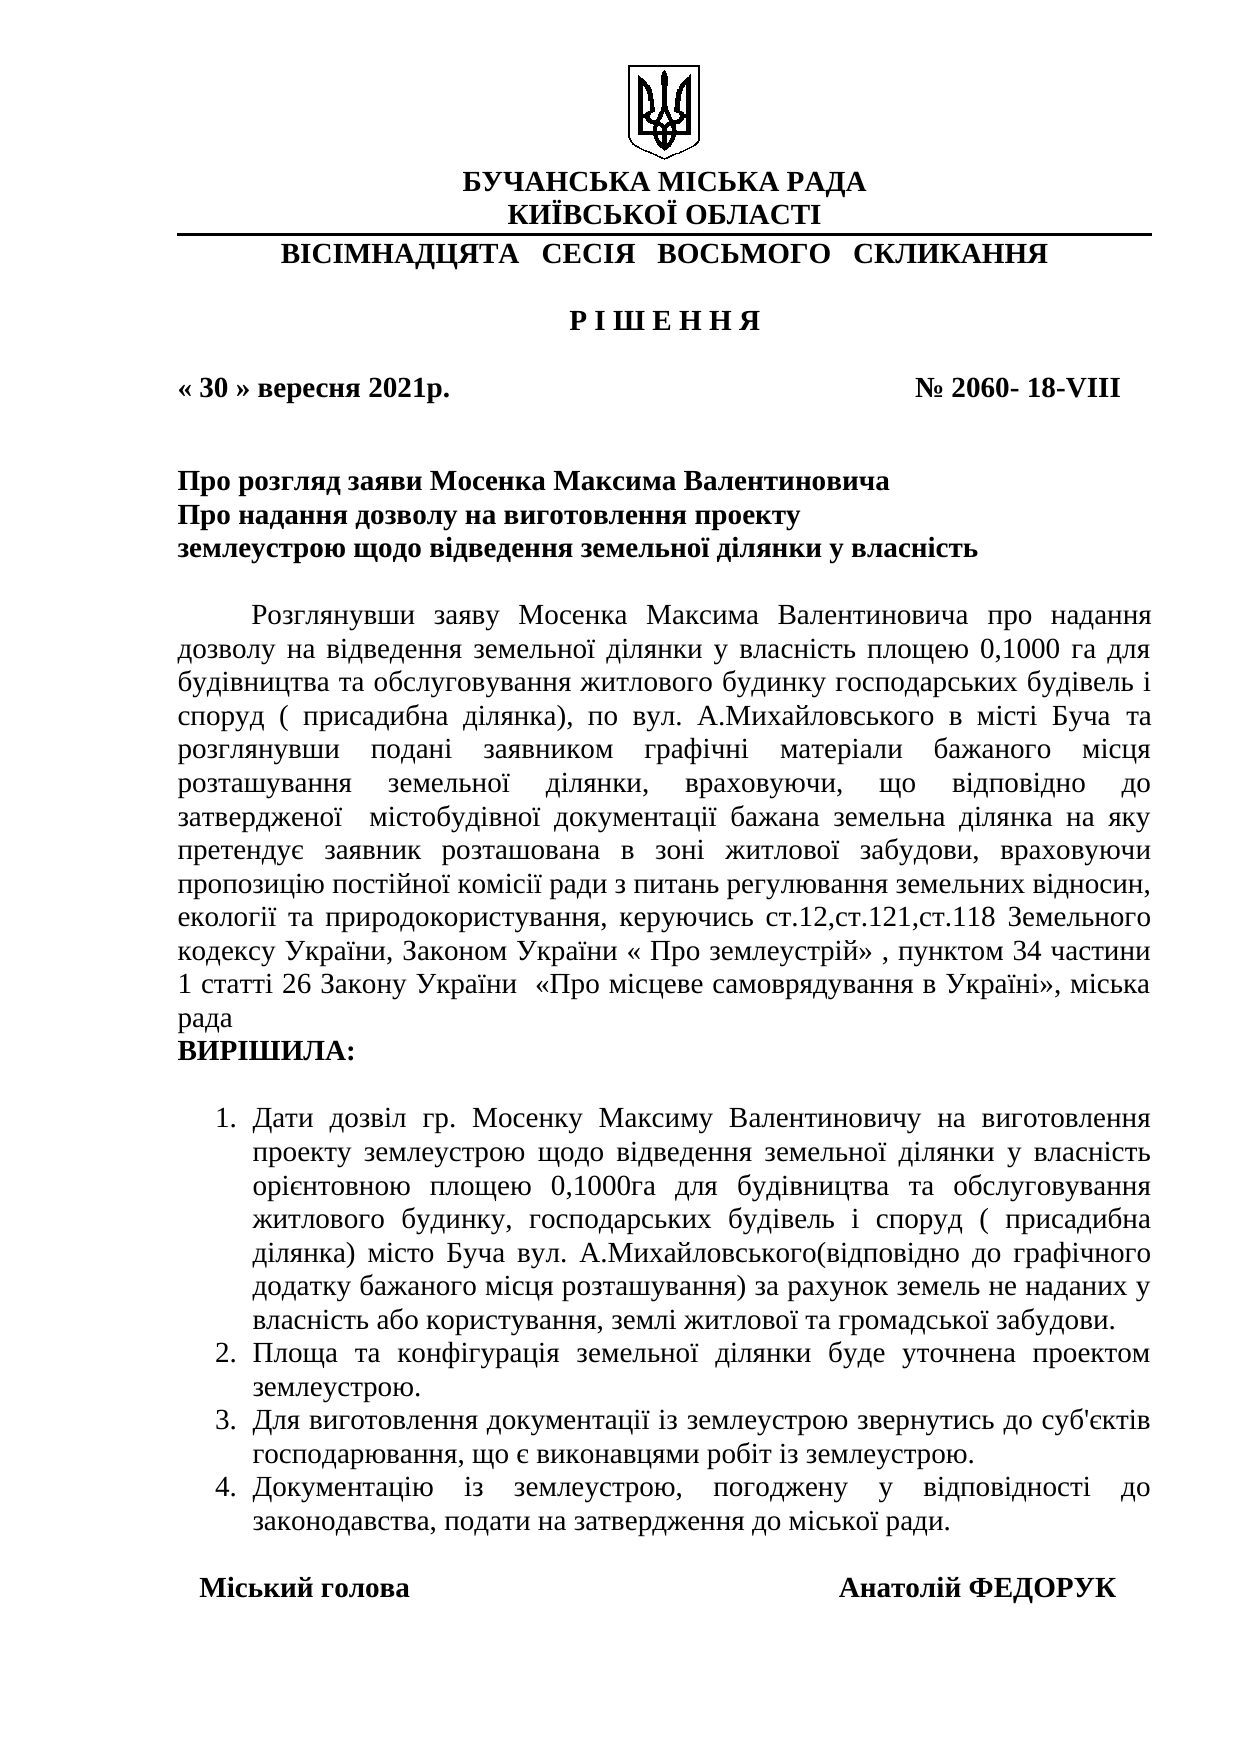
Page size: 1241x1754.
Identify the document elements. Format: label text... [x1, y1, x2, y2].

list Площа та конфігурація земельної ділянки буде уточнена проектом землеустрою. [215, 1335, 1152, 1402]
text Про надання дозволу на виготовлення проекту [177, 497, 1152, 530]
text Р І Ш Е Н Н Я [177, 303, 1152, 337]
text БУЧАНСЬКА МІСЬКА РАДА [177, 164, 1152, 197]
text « 30 » вересня 2021р. № 2060- 18-VІІІ [177, 370, 1152, 404]
text КИЇВСЬКОЇ ОБЛАСТІ [177, 197, 1152, 233]
list Для виготовлення документації із землеустрою звернутись до суб'єктів господарювання, що є виконавцями робіт із землеустрою. [215, 1402, 1152, 1469]
list Документацію із землеустрою, погоджену у відповідності до законодавства, подати на затвердження до міської ради. [215, 1469, 1152, 1537]
list Дати дозвіл гр. Мосенку Максиму Валентиновичу на виготовлення проекту землеустрою щодо відведення земельної ділянки у власність орієнтовною площею 0,1000га для будівництва та обслуговування житлового будинку, господарських будівель і споруд ( присадибна ділянка) місто Буча вул. А.Михайловського(відповідно до графічного додатку бажаного місця розташування) за рахунок земель не наданих у власність або користування, землі житлової та громадської забудови. [215, 1101, 1152, 1335]
text Міський голова Анатолій ФЕДОРУК [177, 1570, 1152, 1604]
text Про розгляд заяви Мосенка Максима Валентиновича [177, 463, 1152, 497]
text землеустрою щодо відведення земельної ділянки у власність [177, 530, 1152, 564]
text ВІСІМНАДЦЯТА СЕСІЯ ВОСЬМОГО СКЛИКАННЯ [177, 236, 1152, 270]
text Розглянувши заяву Мосенка Максима Валентиновича про надання дозволу на відведення земельної ділянки у власність площею 0,1000 га для будівництва та обслуговування житлового будинку господарських будівель і споруд ( присадибна ділянка), по вул. А.Михайловського в місті Буча та розглянувши подані заявником графічні матеріали бажаного місця розташування земельної ділянки, враховуючи, що відповідно до затвердженої містобудівної документації бажана земельна ділянка на яку претендує заявник розташована в зоні житлової забудови, враховуючи пропозицію постійної комісії ради з питань регулювання земельних відносин, екології та природокористування, керуючись ст.12,ст.121,ст.118 Земельного кодексу України, Законом України « Про землеустрій» , пунктом 34 частини 1 статті 26 Закону України «Про місцеве самоврядування в Україні», міська рада [177, 597, 1152, 1033]
text ВИРІШИЛА: [177, 1033, 1152, 1067]
